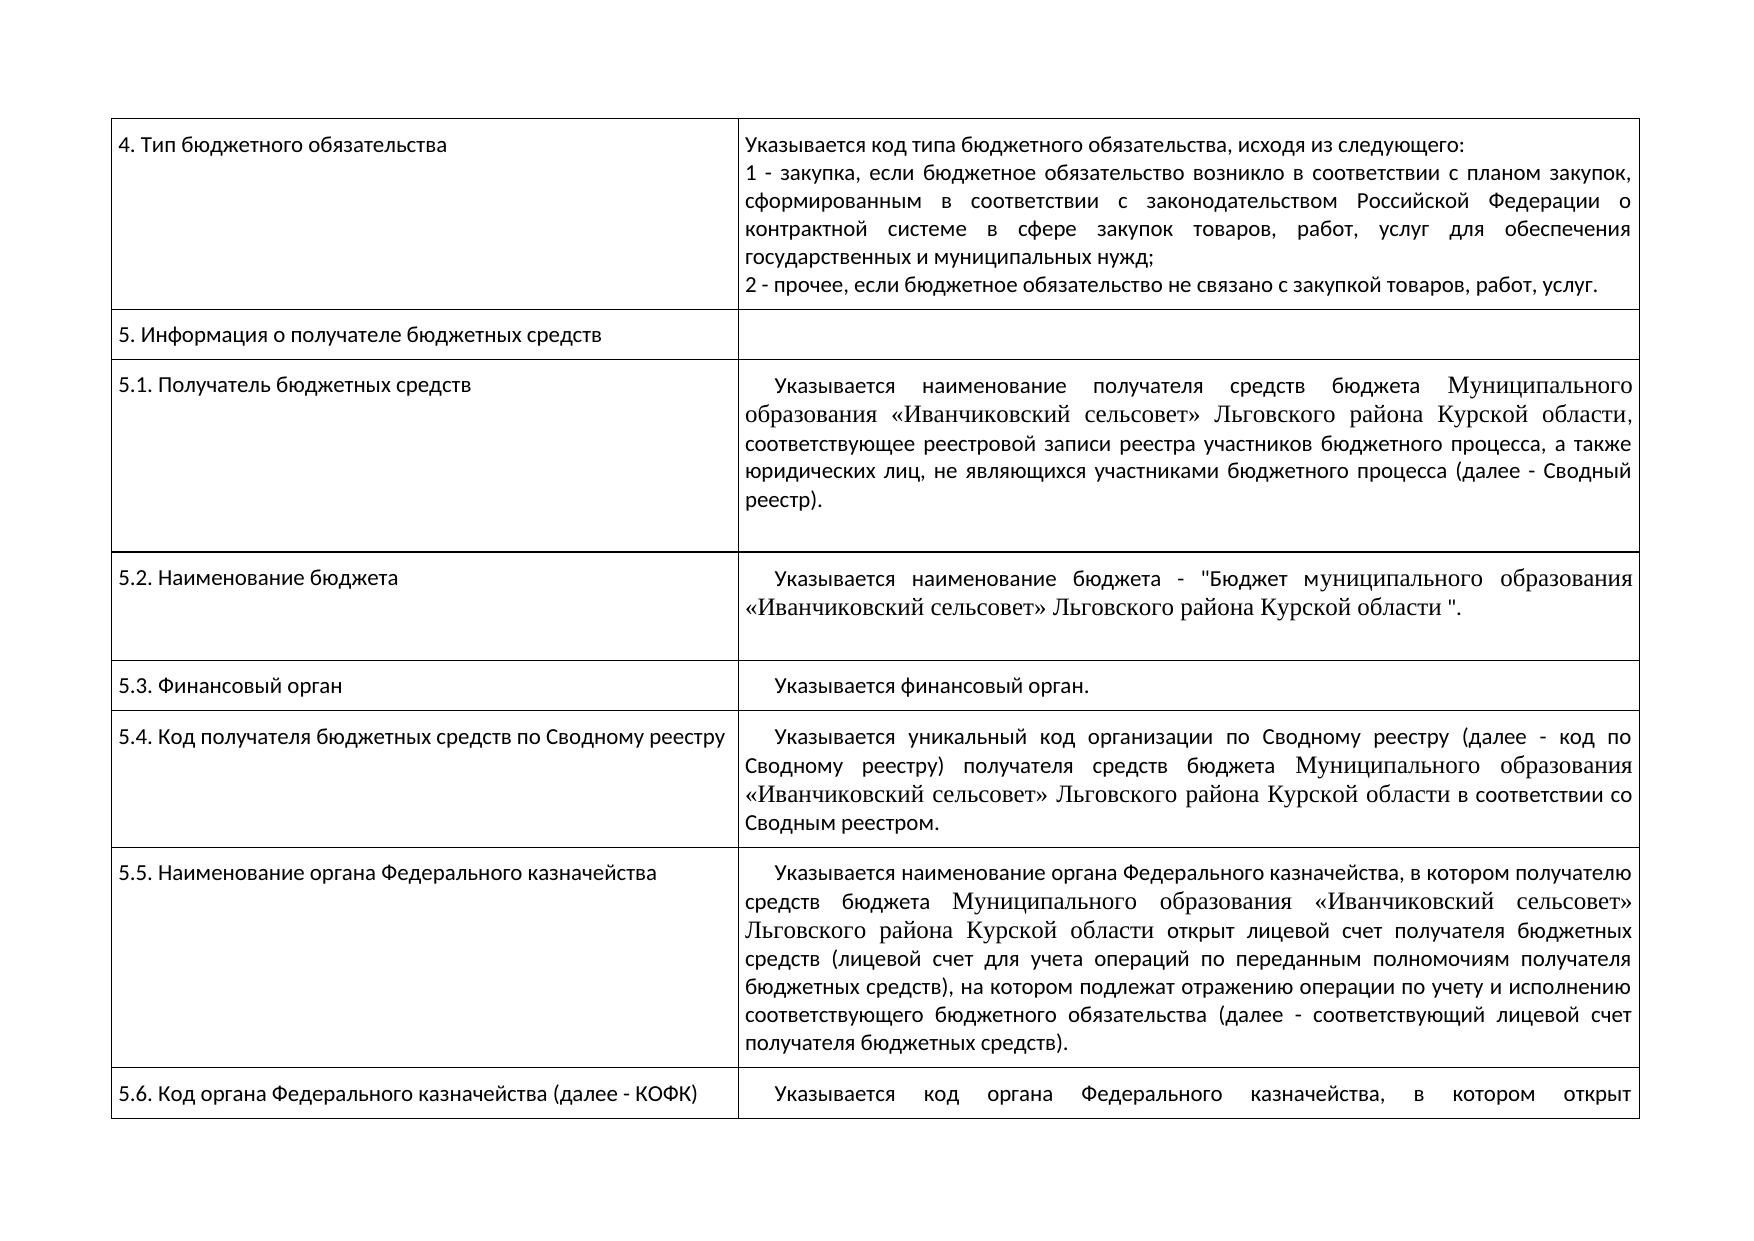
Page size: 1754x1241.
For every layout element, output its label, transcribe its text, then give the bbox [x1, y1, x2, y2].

table_cell 5. Информация о получателе бюджетных средств [112, 310, 738, 359]
table_cell [739, 310, 1639, 359]
table_cell Указывается наименование бюджета - "Бюджет муниципального образования «Иванчиковский сельсовет» Льговского района Курской области ". [739, 553, 1639, 660]
table_cell Указывается наименование получателя средств бюджета Муниципального образования «Иванчиковский сельсовет» Льговского района Курской области, соответствующее реестровой записи реестра участников бюджетного процесса, а также юридических лиц, не являющихся участниками бюджетного процесса (далее - Сводный реестр). [739, 360, 1639, 551]
table_cell Указывается код типа бюджетного обязательства, исходя из следующего: 1 - закупка, если бюджетное обязательство возникло в соответствии с планом закупок, сформированным в соответствии с законодательством Российской Федерации о контрактной системе в сфере закупок товаров, работ, услуг для обеспечения государственных и муниципальных нужд; 2 - прочее, если бюджетное обязательство не связано с закупкой товаров, работ, услуг. [739, 119, 1639, 308]
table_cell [739, 1068, 1639, 1117]
table_cell 5.4. Код получателя бюджетных средств по Сводному реестру [112, 711, 738, 847]
table_cell 4. Тип бюджетного обязательства [112, 119, 738, 308]
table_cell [112, 1068, 738, 1117]
table_cell Указывается финансовый орган. [739, 661, 1639, 710]
table_cell Указывается наименование органа Федерального казначейства, в котором получателю средств бюджета Муниципального образования «Иванчиковский сельсовет» Льговского района Курской области открыт лицевой счет получателя бюджетных средств (лицевой счет для учета операций по переданным полномочиям получателя бюджетных средств), на котором подлежат отражению операции по учету и исполнению соответствующего бюджетного обязательства (далее - соответствующий лицевой счет получателя бюджетных средств). [739, 848, 1639, 1067]
table_cell 5.2. Наименование бюджета [112, 553, 738, 660]
table_cell 5.3. Финансовый орган [112, 661, 738, 710]
table_cell 5.1. Получатель бюджетных средств [112, 360, 738, 551]
table_cell 5.5. Наименование органа Федерального казначейства [112, 848, 738, 1067]
table_cell Указывается уникальный код организации по Сводному реестру (далее - код по Сводному реестру) получателя средств бюджета Муниципального образования «Иванчиковский сельсовет» Льговского района Курской области в соответствии со Сводным реестром. [739, 711, 1639, 847]
